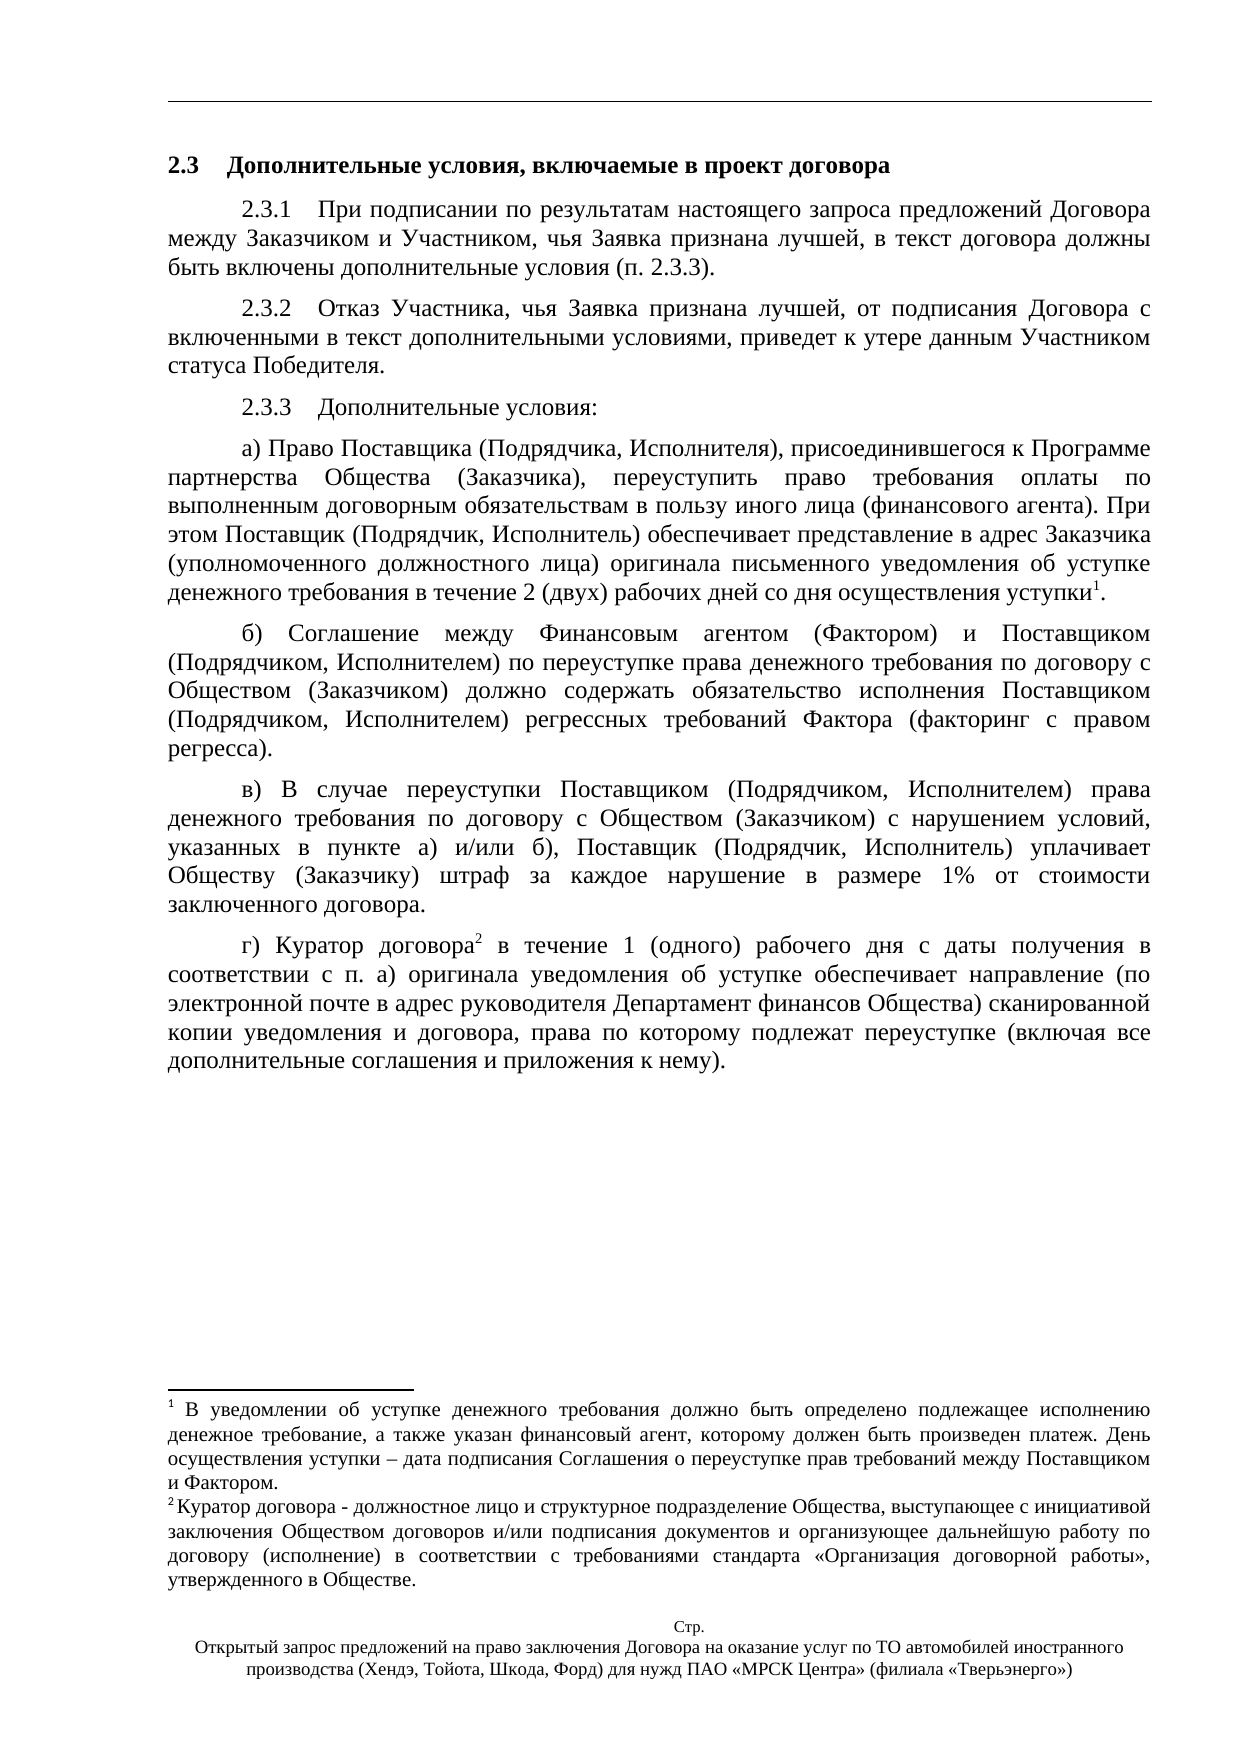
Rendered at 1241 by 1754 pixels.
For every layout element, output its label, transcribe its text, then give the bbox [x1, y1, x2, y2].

subtitle Дополнительные условия, включаемые в проект договора [168, 150, 1152, 179]
subtitle Дополнительные условия: [168, 392, 1152, 420]
subtitle а) Право Поставщика (Подрядчика, Исполнителя), присоединившегося к Программе партнерства Общества (Заказчика), переуступить право требования оплаты по выполненным договорным обязательствам в пользу иного лица (финансового агента). При этом Поставщик (Подрядчик, Исполнитель) обеспечивает представление в адрес Заказчика (уполномоченного должностного лица) оригинала письменного уведомления об уступке денежного требования в течение 2 (двух) рабочих дней со дня осуществления уступки. [168, 433, 1152, 605]
subtitle б) Соглашение между Финансовым агентом (Фактором) и Поставщиком (Подрядчиком, Исполнителем) по переуступке права денежного требования по договору с Обществом (Заказчиком) должно содержать обязательство исполнения Поставщиком (Подрядчиком, Исполнителем) регрессных требований Фактора (факторинг с правом регресса). [168, 618, 1152, 762]
subtitle При подписании по результатам настоящего запроса предложений Договора между Заказчиком и Участником, чья Заявка признана лучшей, в текст договора должны быть включены дополнительные условия (п. 2.3.3). [168, 194, 1152, 280]
subtitle в) В случае переуступки Поставщиком (Подрядчиком, Исполнителем) права денежного требования по договору с Обществом (Заказчиком) с нарушением условий, указанных в пункте а) и/или б), Поставщик (Подрядчик, Исполнитель) уплачивает Обществу (Заказчику) штраф за каждое нарушение в размере 1% от стоимости заключенного договора. [168, 774, 1152, 918]
subtitle Отказ Участника, чья Заявка признана лучшей, от подписания Договора с включенными в текст дополнительными условиями, приведет к утере данным Участником статуса Победителя. [168, 293, 1152, 379]
subtitle г) Куратор договора в течение 1 (одного) рабочего дня с даты получения в соответствии с п. а) оригинала уведомления об уступке обеспечивает направление (по электронной почте в адрес руководителя Департамент финансов Общества) сканированной копии уведомления и договора, права по которому подлежат переуступке (включая все дополнительные соглашения и приложения к нему). [168, 930, 1152, 1074]
